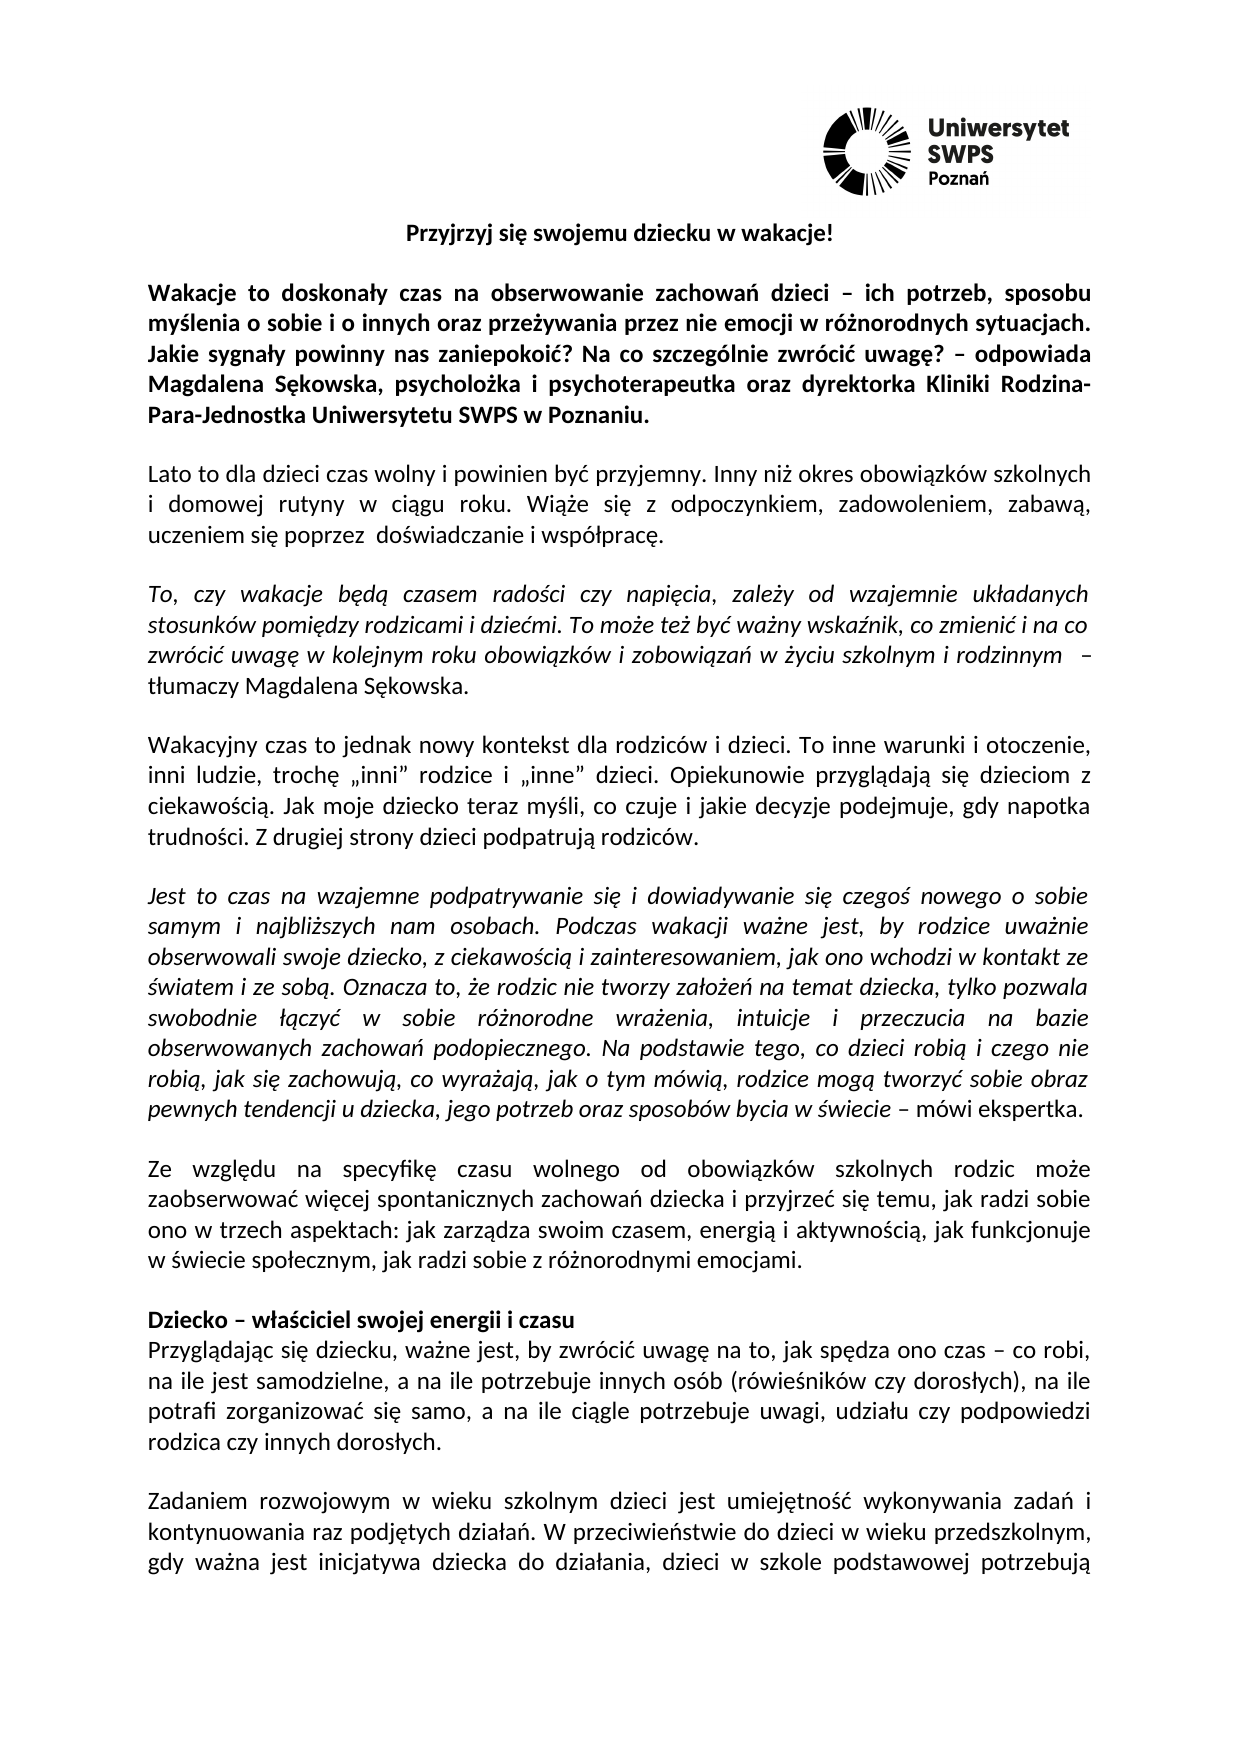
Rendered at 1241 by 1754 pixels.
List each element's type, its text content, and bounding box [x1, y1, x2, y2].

text Ze względu na specyfikę czasu wolnego od obowiązków szkolnych rodzic może zaobserwować więcej spontanicznych zachowań dziecka i przyjrzeć się temu, jak radzi sobie ono w trzech aspektach: jak zarządza swoim czasem, energią i aktywnością, jak funkcjonuje w świecie społecznym, jak radzi sobie z różnorodnymi emocjami. [148, 1153, 1093, 1275]
text Lato to dla dzieci czas wolny i powinien być przyjemny. Inny niż okres obowiązków szkolnych i domowej rutyny w ciągu roku. Wiąże się z odpoczynkiem, zadowoleniem, zabawą, uczeniem się poprzez doświadczanie i współpracę. [148, 458, 1093, 549]
text Przyglądając się dziecku, ważne jest, by zwrócić uwagę na to, jak spędza ono czas – co robi, na ile jest samodzielne, a na ile potrzebuje innych osób (rówieśników czy dorosłych), na ile potrafi zorganizować się samo, a na ile ciągle potrzebuje uwagi, udziału czy podpowiedzi rodzica czy innych dorosłych. [148, 1334, 1093, 1456]
text To, czy wakacje będą czasem radości czy napięcia, zależy od wzajemnie układanych stosunków pomiędzy rodzicami i dziećmi. To może też być ważny wskaźnik, co zmienić i na co zwrócić uwagę w kolejnym roku obowiązków i zobowiązań w życiu szkolnym i rodzinnym – tłumaczy Magdalena Sękowska. [148, 578, 1093, 700]
text Przyjrzyj się swojemu dziecku w wakacje! [148, 148, 1093, 248]
picture [801, 85, 1092, 148]
text Dziecko – właściciel swojej energii i czasu [148, 1304, 1093, 1334]
text Wakacje to doskonały czas na obserwowanie zachowań dzieci – ich potrzeb, sposobu myślenia o sobie i o innych oraz przeżywania przez nie emocji w różnorodnych sytuacjach. Jakie sygnały powinny nas zaniepokoić? Na co szczególnie zwrócić uwagę? – odpowiada Magdalena Sękowska, psycholożka i psychoterapeutka oraz dyrektorka Kliniki Rodzina-Para-Jednostka Uniwersytetu SWPS w Poznaniu. [148, 277, 1093, 429]
text Jest to czas na wzajemne podpatrywanie się i dowiadywanie się czegoś nowego o sobie samym i najbliższych nam osobach. Podczas wakacji ważne jest, by rodzice uważnie obserwowali swoje dziecko, z ciekawością i zainteresowaniem, jak ono wchodzi w kontakt ze światem i ze sobą. Oznacza to, że rodzic nie tworzy założeń na temat dziecka, tylko pozwala swobodnie łączyć w sobie różnorodne wrażenia, intuicje i przeczucia na bazie obserwowanych zachowań podopiecznego. Na podstawie tego, co dzieci robią i czego nie robią, jak się zachowują, co wyrażają, jak o tym mówią, rodzice mogą tworzyć sobie obraz pewnych tendencji u dziecka, jego potrzeb oraz sposobów bycia w świecie – mówi ekspertka. [148, 880, 1093, 1124]
text Wakacyjny czas to jednak nowy kontekst dla rodziców i dzieci. To inne warunki i otoczenie, inni ludzie, trochę „inni” rodzice i „inne” dzieci. Opiekunowie przyglądają się dzieciom z ciekawością. Jak moje dziecko teraz myśli, co czuje i jakie decyzje podejmuje, gdy napotka trudności. Z drugiej strony dzieci podpatrują rodziców. [148, 729, 1093, 851]
